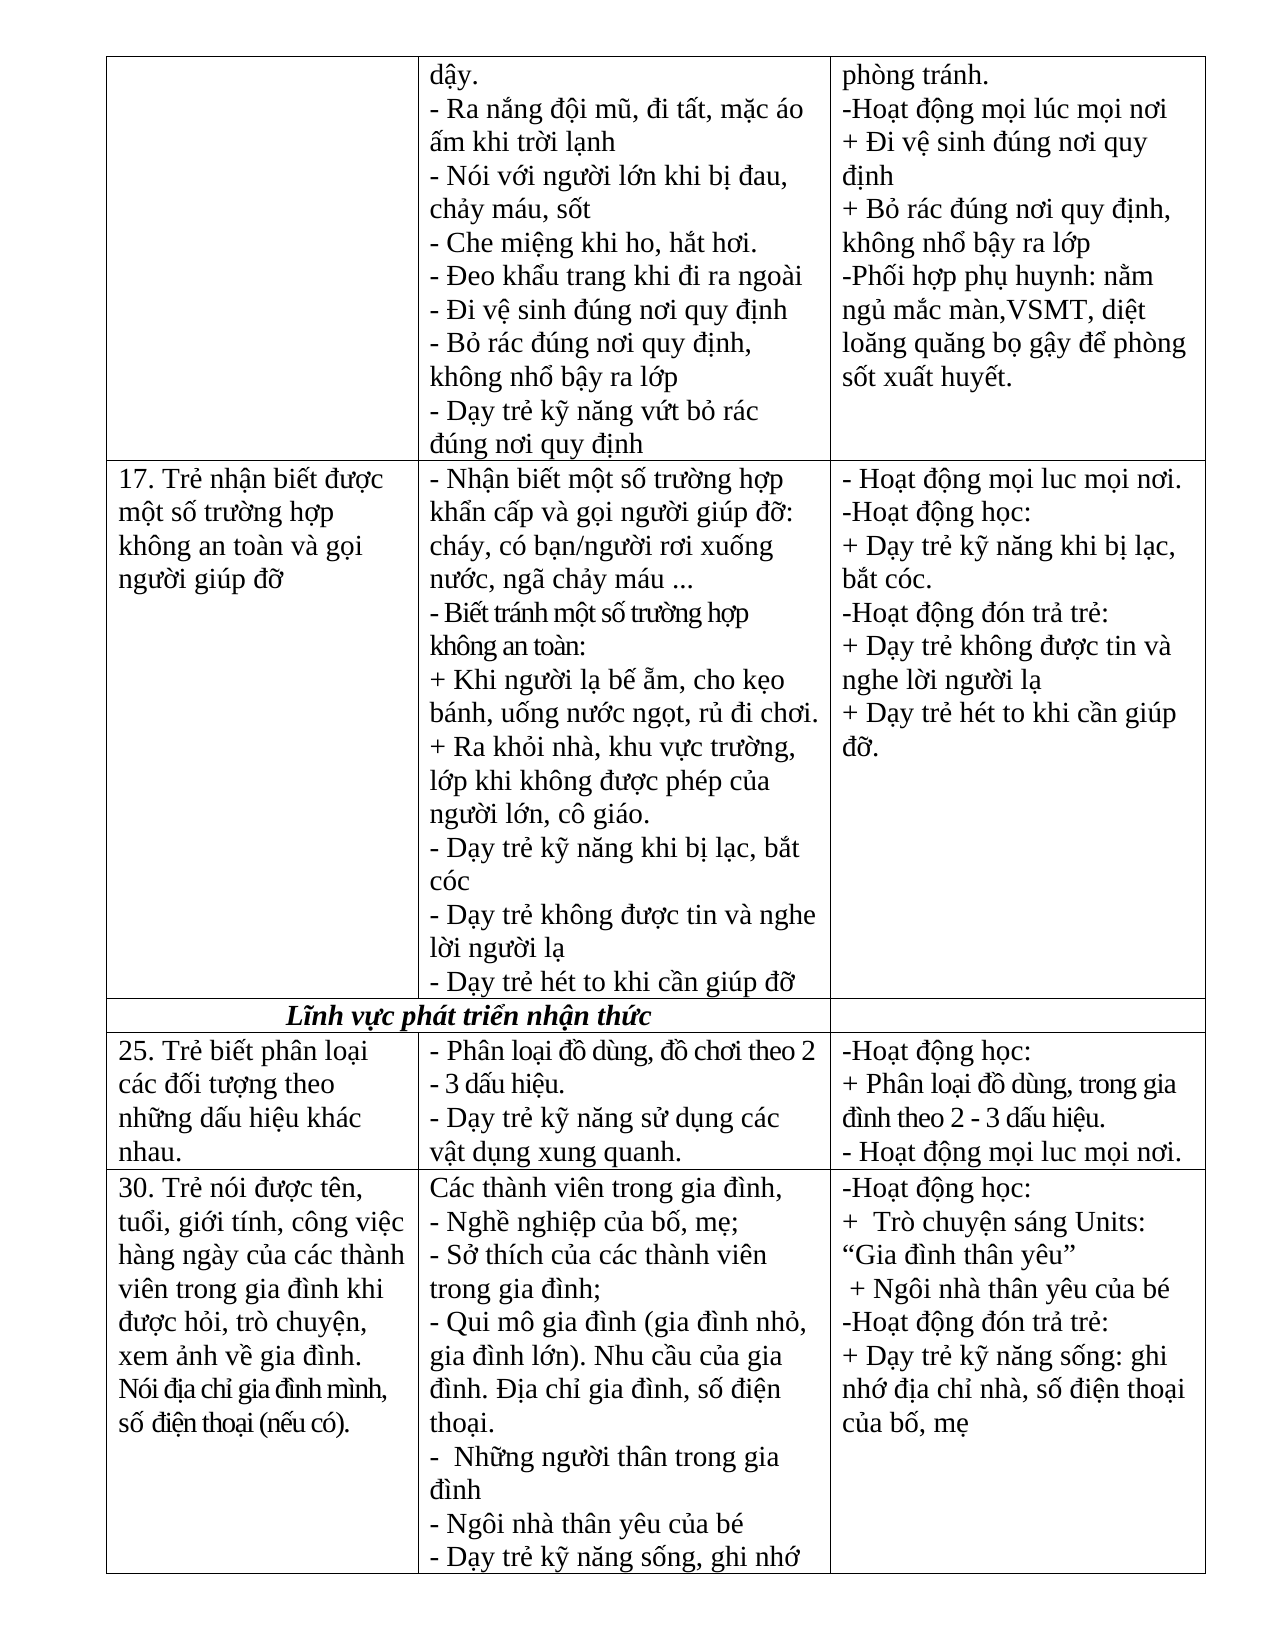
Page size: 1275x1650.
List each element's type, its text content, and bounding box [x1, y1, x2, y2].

table_cell 17. Trẻ nhận biết được một số trường hợp không an toàn và gọi người giúp đỡ [107, 461, 418, 997]
table_cell - Phân loại đồ dùng, đồ chơi theo 2 - 3 dấu hiệu. - Dạy trẻ kỹ năng sử dụng các vật dụng xung quanh. [419, 1033, 830, 1169]
table_cell -Hoạt động học: + Phân loại đồ dùng, trong gia đình theo 2 - 3 dấu hiệu. - Hoạt động mọi luc mọi nơi. [831, 1033, 1205, 1169]
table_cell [107, 57, 418, 460]
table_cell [419, 57, 830, 460]
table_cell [831, 1170, 1205, 1573]
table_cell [419, 1170, 830, 1573]
table_cell [831, 999, 1205, 1032]
table_cell 25. Trẻ biết phân loại các đối tượng theo những dấu hiệu khác nhau. [107, 1033, 418, 1169]
table_cell - Nhận biết một số trường hợp khẩn cấp và gọi người giúp đỡ: cháy, có bạn/người rơi xuống nước, ngã chảy máu ... - Biết tránh một số trường hợp không an toàn: + Khi người lạ bế ẵm, cho kẹo bánh, uống nước ngọt, rủ đi chơi. + Ra khỏi nhà, khu vực trường, lớp khi không được phép của người lớn, cô giáo. - Dạy trẻ kỹ năng khi bị lạc, bắt cóc - Dạy trẻ không được tin và nghe lời người lạ - Dạy trẻ hét to khi cần giúp đỡ [419, 461, 830, 997]
table_cell Lĩnh vực phát triển nhận thức [107, 999, 830, 1032]
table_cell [831, 57, 1205, 460]
table_cell - Hoạt động mọi luc mọi nơi. -Hoạt động học: + Dạy trẻ kỹ năng khi bị lạc, bắt cóc. -Hoạt động đón trả trẻ: + Dạy trẻ không được tin và nghe lời người lạ + Dạy trẻ hét to khi cần giúp đỡ. [831, 461, 1205, 997]
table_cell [107, 1170, 418, 1573]
